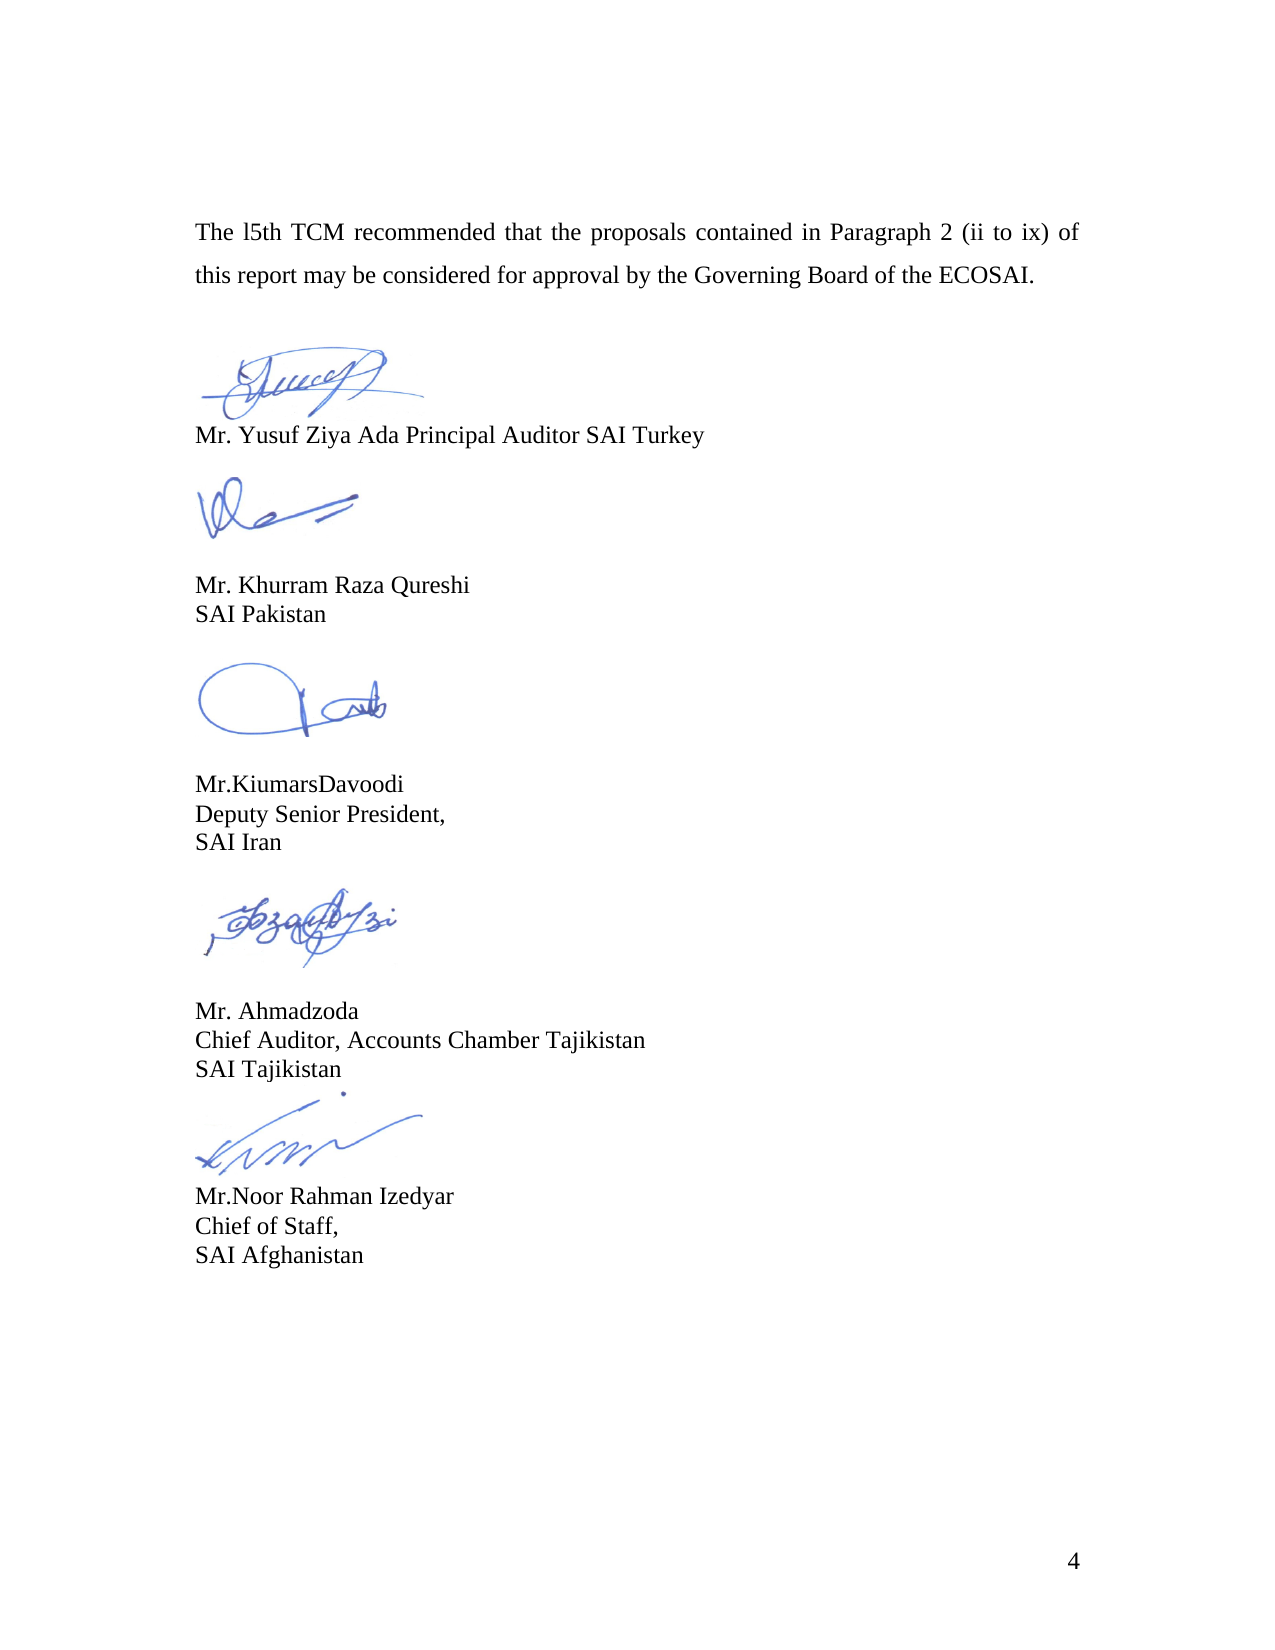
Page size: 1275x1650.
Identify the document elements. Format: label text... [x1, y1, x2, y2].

text Mr. Ahmadzoda [195, 996, 1080, 1025]
text SAI Afghanistan [195, 1240, 1080, 1269]
picture [195, 477, 363, 542]
picture [195, 656, 392, 737]
text Mr. Yusuf Ziya Ada Principal Auditor SAI Turkey [195, 420, 1080, 449]
picture [195, 346, 425, 421]
text Mr. Khurram Raza Qureshi [195, 571, 1080, 599]
text The l5th TCM recommended that the proposals contained in Paragraph 2 (ii to ix) of this report may be considered for approval by the Governing Board of the ECOSAI. [195, 217, 1080, 289]
text Deputy Senior President, [195, 799, 1080, 827]
text SAI Pakistan [195, 599, 1080, 628]
text SAI Tajikistan [195, 1054, 1080, 1083]
text Mr.KiumarsDavoodi [195, 765, 1080, 799]
picture [195, 885, 402, 968]
text Mr.Noor Rahman Izedyar [195, 1178, 1080, 1211]
text Chief of Staff, [195, 1211, 1080, 1240]
picture [195, 1082, 425, 1178]
text Chief Auditor, Accounts Chamber Tajikistan [195, 1025, 1080, 1054]
text SAI Iran [195, 827, 1080, 856]
